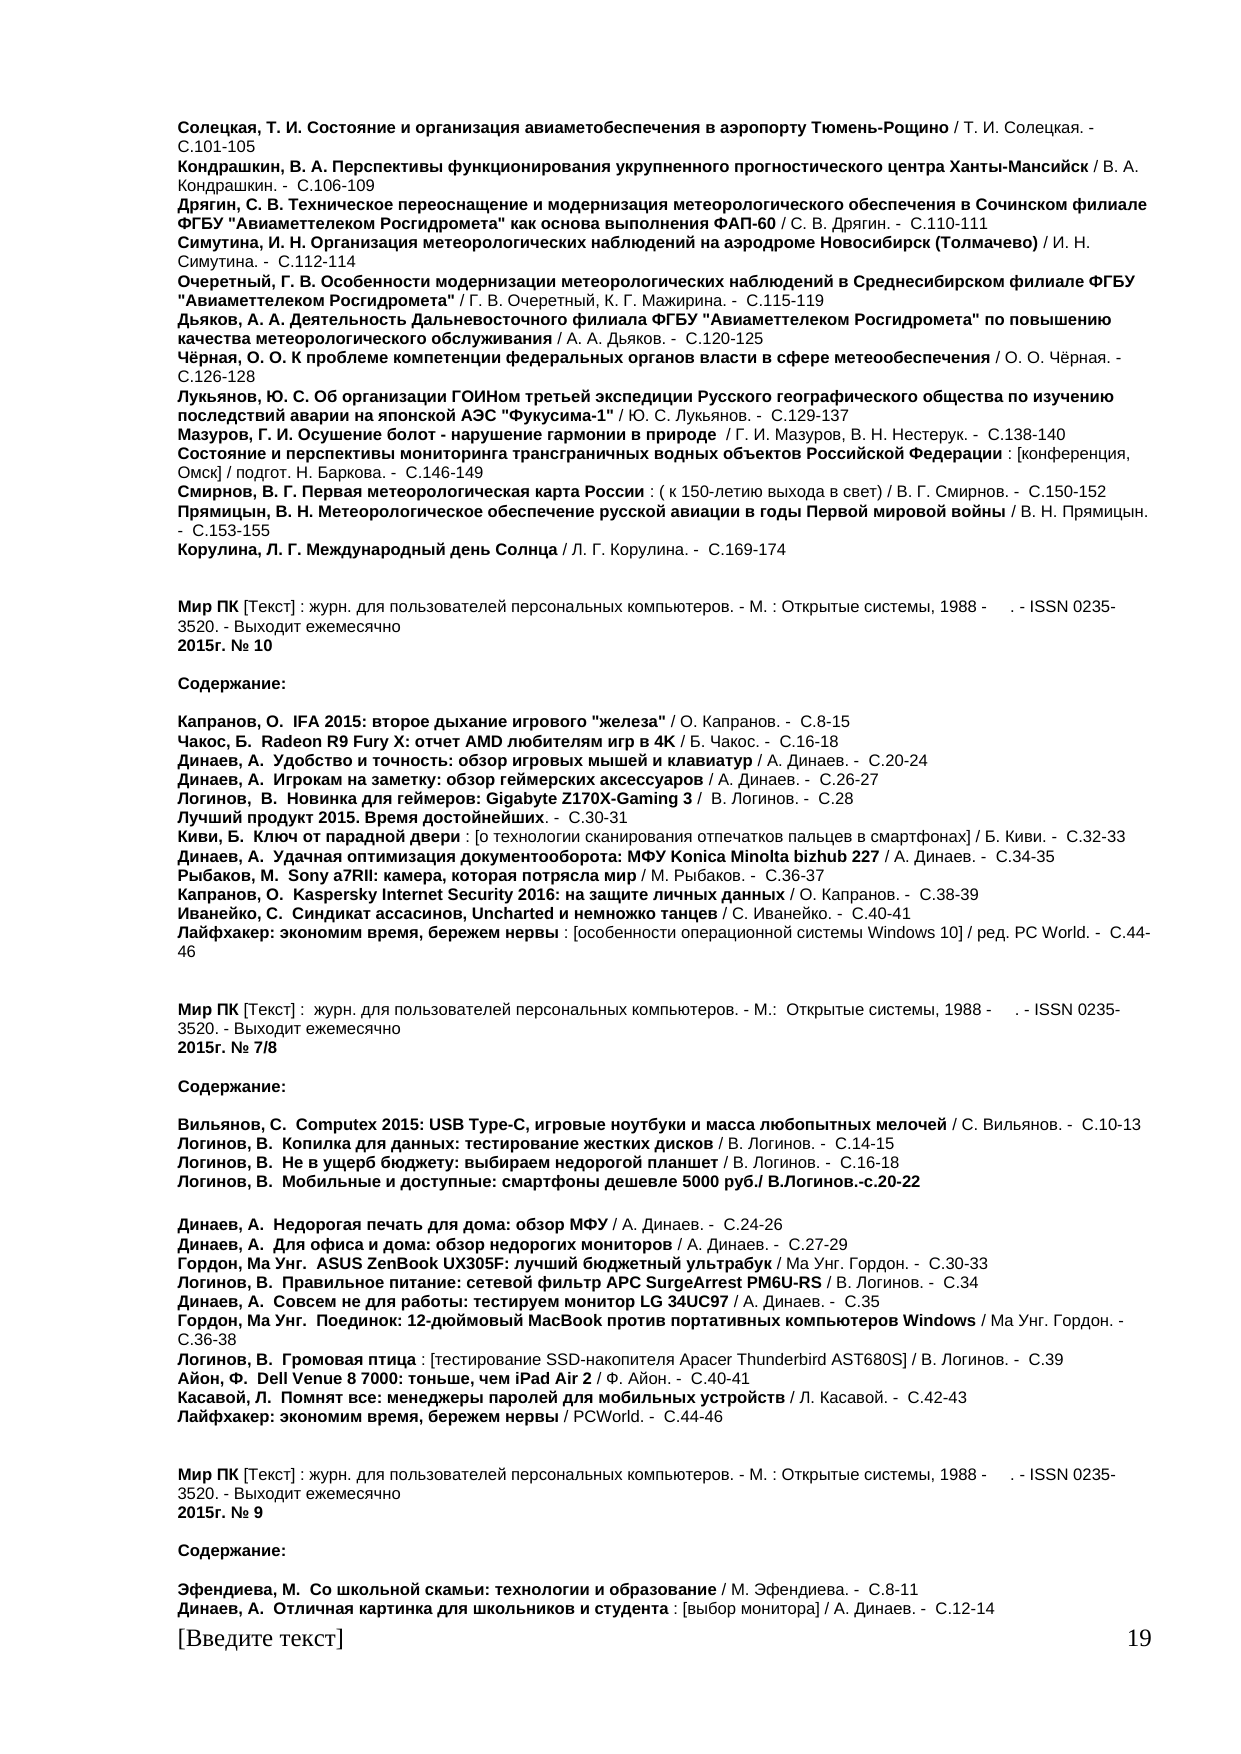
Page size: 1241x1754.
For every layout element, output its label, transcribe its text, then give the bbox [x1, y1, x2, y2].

text Лукьянов, Ю. С. Об организации ГОИНом третьей экспедиции Русского географического общества по изучению последствий аварии на японской АЭС "Фукусима-1" / Ю. С. Лукьянов. - С.129-137 [177, 386, 1152, 425]
text Содержание: [177, 1076, 1152, 1096]
text Чёрная, О. О. К проблеме компетенции федеральных органов власти в сфере метеообеспечения / О. О. Чёрная. - С.126-128 [177, 348, 1152, 386]
text Дрягин, С. В. Техническое переоснащение и модернизация метеорологического обеспечения в Сочинском филиале ФГБУ "Авиаметтелеком Росгидромета" как основа выполнения ФАП-60 / С. В. Дрягин. - С.110-111 [177, 195, 1152, 233]
text Лайфхакер: экономим время, бережем нервы : [особенности операционной системы Windows 10] / ред. PC World. - С.44-46 [177, 923, 1152, 961]
text Динаев, А. Для офиса и дома: обзор недорогих мониторов / А. Динаев. - С.27-29 [177, 1234, 1152, 1253]
text Логинов, В. Новинка для геймеров: Gigabyte Z170X-Gaming 3 / В. Логинов. - С.28 [177, 789, 1152, 808]
text Динаев, А. Удачная оптимизация документооборота: МФУ Konica Minolta bizhub 227 / А. Динаев. - С.34-35 [177, 846, 1152, 866]
text Динаев, А. Удобство и точность: обзор игровых мышей и клавиатур / А. Динаев. - С.20-24 [177, 751, 1152, 770]
text Солецкая, Т. И. Состояние и организация авиаметобеспечения в аэропорту Тюмень-Рощино / Т. И. Солецкая. - С.101-105 [177, 118, 1152, 156]
text Мазуров, Г. И. Осушение болот - нарушение гармонии в природе / Г. И. Мазуров, В. Н. Нестерук. - С.138-140 [177, 425, 1152, 444]
text Содержание: [177, 674, 1152, 693]
text Логинов, В. Громовая птица : [тестирование SSD-накопителя Аpacer Thunderbird AST680S] / В. Логинов. - С.39 [177, 1349, 1152, 1368]
text 2015г. № 10 [177, 636, 1152, 655]
text Логинов, В. Копилка для данных: тестирование жестких дисков / В. Логинов. - С.14-15 [177, 1134, 1152, 1153]
text Логинов, В. Мобильные и доступные: смартфоны дешевле 5000 руб./ В.Логинов.-с.20-22 [177, 1172, 1152, 1191]
text Иванейко, С. Синдикат ассасинов, Uncharted и немножко танцев / С. Иванейко. - С.40-41 [177, 904, 1152, 923]
text Дьяков, А. А. Деятельность Дальневосточного филиала ФГБУ "Авиаметтелеком Росгидромета" по повышению качества метеорологического обслуживания / А. А. Дьяков. - С.120-125 [177, 310, 1152, 348]
text Лайфхакер: экономим время, бережем нервы / РCWorld. - С.44-46 [177, 1407, 1152, 1426]
text Динаев, А. Совсем не для работы: тестируем монитор LG 34UC97 / А. Динаев. - С.35 [177, 1292, 1152, 1311]
text Очеретный, Г. В. Особенности модернизации метеорологических наблюдений в Среднесибирском филиале ФГБУ "Авиаметтелеком Росгидромета" / Г. В. Очеретный, К. Г. Мажирина. - С.115-119 [177, 271, 1152, 310]
text Логинов, В. Правильное питание: сетевой фильтр APC SurgeArrest PM6U-RS / В. Логинов. - С.34 [177, 1273, 1152, 1292]
text Мир ПК [Текст] : журн. для пользователей персональных компьютеров. - М.: Открытые системы, 1988 - . - ISSN 0235-3520. - Выходит ежемесячно [177, 1000, 1152, 1038]
text Эфендиева, М. Со школьной скамьи: технологии и образование / М. Эфендиева. - С.8-11 [177, 1579, 1152, 1598]
text Содержание: [177, 1541, 1152, 1560]
text Симутина, И. Н. Организация метеорологических наблюдений на аэродроме Новосибирск (Толмачево) / И. Н. Симутина. - С.112-114 [177, 233, 1152, 271]
text 2015г. № 7/8 [177, 1038, 1152, 1057]
text Логинов, В. Не в ущерб бюджету: выбираем недорогой планшет / В. Логинов. - С.16-18 [177, 1153, 1152, 1172]
text Кондрашкин, В. А. Перспективы функционирования укрупненного прогностического центра Ханты-Мансийск / В. А. Кондрашкин. - С.106-109 [177, 156, 1152, 195]
text Смирнов, В. Г. Первая метеорологическая карта России : ( к 150-летию выхода в свет) / В. Г. Смирнов. - С.150-152 [177, 482, 1152, 501]
text Прямицын, В. Н. Метеорологическое обеспечение русской авиации в годы Первой мировой войны / В. Н. Прямицын. - С.153-155 [177, 501, 1152, 540]
text Капранов, О. Kaspersky Internet Security 2016: на защите личных данных / О. Капранов. - С.38-39 [177, 885, 1152, 904]
text Гордон, Ма Унг. Поединок: 12-дюймовый MacBook против портативных компьютеров Windows / Ма Унг. Гордон. - С.36-38 [177, 1311, 1152, 1349]
text Гордон, Ма Унг. ASUS ZenBook UX305F: лучший бюджетный ультрабук / Ма Унг. Гордон. - С.30-33 [177, 1253, 1152, 1273]
text Состояние и перспективы мониторинга трансграничных водных объектов Российской Федерации : [конференция, Омск] / подгот. Н. Баркова. - С.146-149 [177, 444, 1152, 482]
text Чакос, Б. Radeon R9 Fury X: отчет AMD любителям игр в 4K / Б. Чакос. - С.16-18 [177, 731, 1152, 751]
text Капранов, О. IFA 2015: второе дыхание игрового "железа" / О. Капранов. - С.8-15 [177, 712, 1152, 731]
text Касавой, Л. Помнят все: менеджеры паролей для мобильных устройств / Л. Касавой. - С.42-43 [177, 1388, 1152, 1407]
text Динаев, А. Отличная картинка для школьников и студента : [выбор монитора] / А. Динаев. - С.12-14 [177, 1598, 1152, 1618]
text Вильянов, С. Computex 2015: USB Type-C, игровые ноутбуки и масса любопытных мелочей / С. Вильянов. - С.10-13 [177, 1115, 1152, 1134]
text Киви, Б. Ключ от парадной двери : [о технологии сканирования отпечатков пальцев в смартфонах] / Б. Киви. - С.32-33 [177, 827, 1152, 846]
text Динаев, А. Недорогая печать для дома: обзор МФУ / А. Динаев. - С.24-26 [177, 1215, 1152, 1234]
text Мир ПК [Текст] : журн. для пользователей персональных компьютеров. - М. : Открытые системы, 1988 - . - ISSN 0235-3520. - Выходит ежемесячно [177, 1464, 1152, 1503]
text Айон, Ф. Dell Venue 8 7000: тоньше, чем iPad Air 2 / Ф. Айон. - С.40-41 [177, 1368, 1152, 1388]
text Корулина, Л. Г. Международный день Солнца / Л. Г. Корулина. - С.169-174 [177, 540, 1152, 559]
text Мир ПК [Текст] : журн. для пользователей персональных компьютеров. - М. : Открытые системы, 1988 - . - ISSN 0235-3520. - Выходит ежемесячно [177, 597, 1152, 636]
text Лучший продукт 2015. Время достойнейших. - С.30-31 [177, 808, 1152, 827]
text Рыбаков, М. Sony a7RII: камера, которая потрясла мир / М. Рыбаков. - С.36-37 [177, 866, 1152, 885]
text Динаев, А. Игрокам на заметку: обзор геймерских аксессуаров / А. Динаев. - С.26-27 [177, 770, 1152, 789]
text 2015г. № 9 [177, 1503, 1152, 1522]
